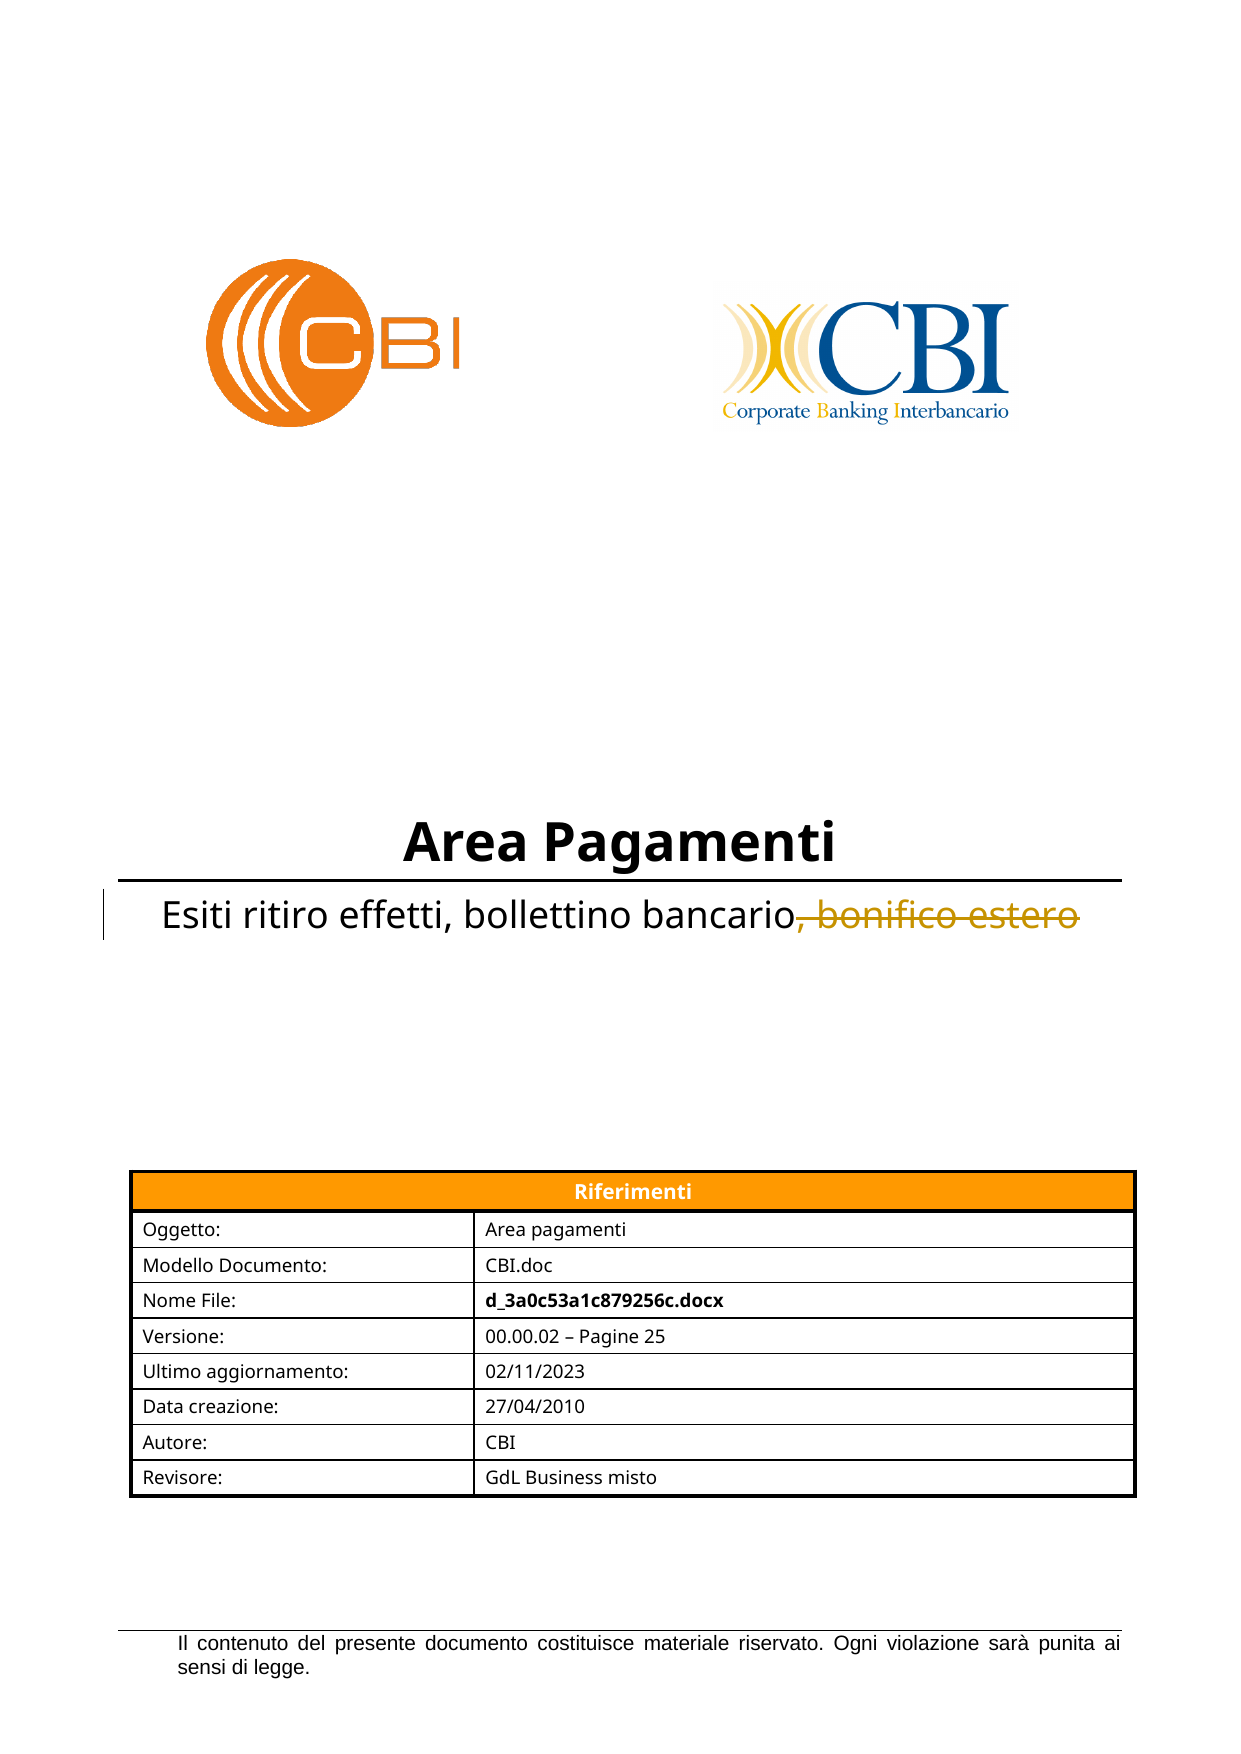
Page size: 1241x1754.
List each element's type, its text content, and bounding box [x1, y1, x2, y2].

table_cell 27/04/2010 [475, 1390, 1133, 1423]
picture [206, 259, 460, 427]
table_cell 00.00.02 – Pagine 23 [475, 1319, 1133, 1353]
table_cell Data creazione: [133, 1390, 473, 1423]
table_cell Nome File: [133, 1283, 473, 1317]
table_cell 02/11/2023 [475, 1354, 1133, 1388]
table_cell Ultimo aggiornamento: [133, 1354, 473, 1388]
table_cell Autore: [133, 1425, 473, 1459]
table_cell Area pagamenti [475, 1213, 1133, 1246]
table_cell Oggetto: [133, 1213, 473, 1246]
table_cell Modello Documento: [133, 1248, 473, 1282]
picture [713, 281, 1019, 432]
title Area Pagamenti [118, 803, 1122, 879]
table_cell Versione: [133, 1319, 473, 1353]
table_cell CBI [475, 1425, 1133, 1459]
table_header Riferimenti [133, 1173, 1133, 1209]
table_cell CBI.doc [475, 1248, 1133, 1282]
text Esiti ritiro effetti, bollettino bancario [124, 888, 1116, 939]
table_cell GdL Business misto [475, 1461, 1133, 1494]
table_cell STPSD-MO-001- Esiti PSD v.00.00.02_BOZZA [475, 1283, 1133, 1317]
table_cell Revisore: [133, 1461, 473, 1494]
